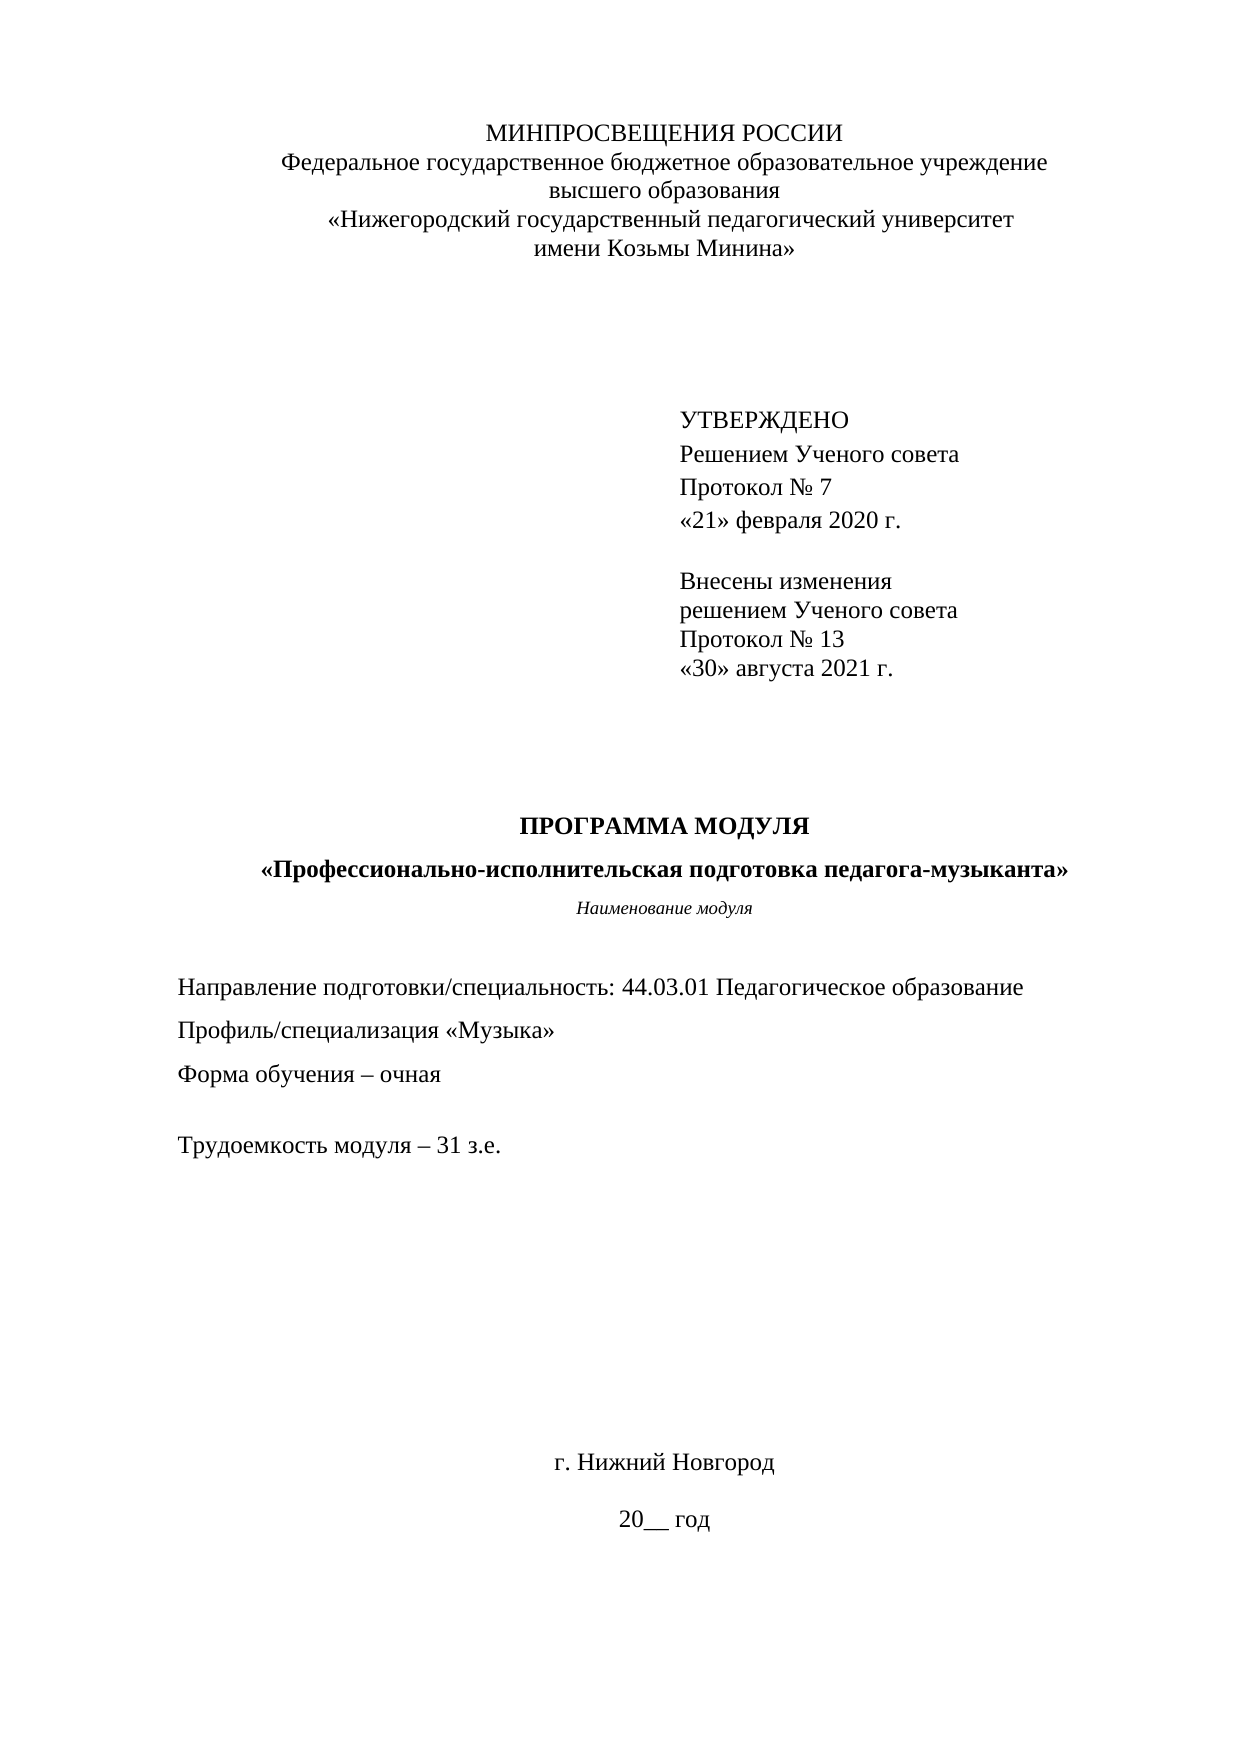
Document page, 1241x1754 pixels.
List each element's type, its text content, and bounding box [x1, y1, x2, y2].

text имени Козьмы Минина» [177, 233, 1152, 262]
text г. Нижний Новгород [177, 1447, 1152, 1476]
text Протокол № 7 [679, 472, 1152, 500]
text МИНПРОСВЕЩЕНИЯ РОССИИ [177, 118, 1152, 147]
text Федеральное государственное бюджетное образовательное учреждение [177, 147, 1152, 176]
text «Профессионально-исполнительская подготовка педагога-музыканта» [177, 854, 1152, 883]
text Трудоемкость модуля – 31 з.е. [177, 1131, 1152, 1159]
text Внесены изменения [679, 566, 1152, 595]
text программа модуля [177, 811, 1152, 839]
text Решением Ученого совета [679, 439, 1152, 467]
text УТВЕРЖДЕНО [679, 406, 1152, 434]
text Наименование модуля [177, 897, 1152, 919]
text «21» февраля 2020 г. [679, 505, 1152, 533]
text высшего образования [177, 176, 1152, 204]
text «Нижегородский государственный педагогический университет [177, 204, 1152, 233]
text Направление подготовки/специальность: 44.03.01 Педагогическое образование Профиль/специализация «Музыка» [177, 972, 1152, 1044]
text Протокол № 13 [679, 624, 1152, 653]
text 20__ год [177, 1504, 1152, 1533]
text Форма обучения – очная [177, 1059, 1152, 1087]
text решением Ученого совета [679, 595, 1152, 624]
text «30» августа 2021 г. [679, 653, 1152, 681]
